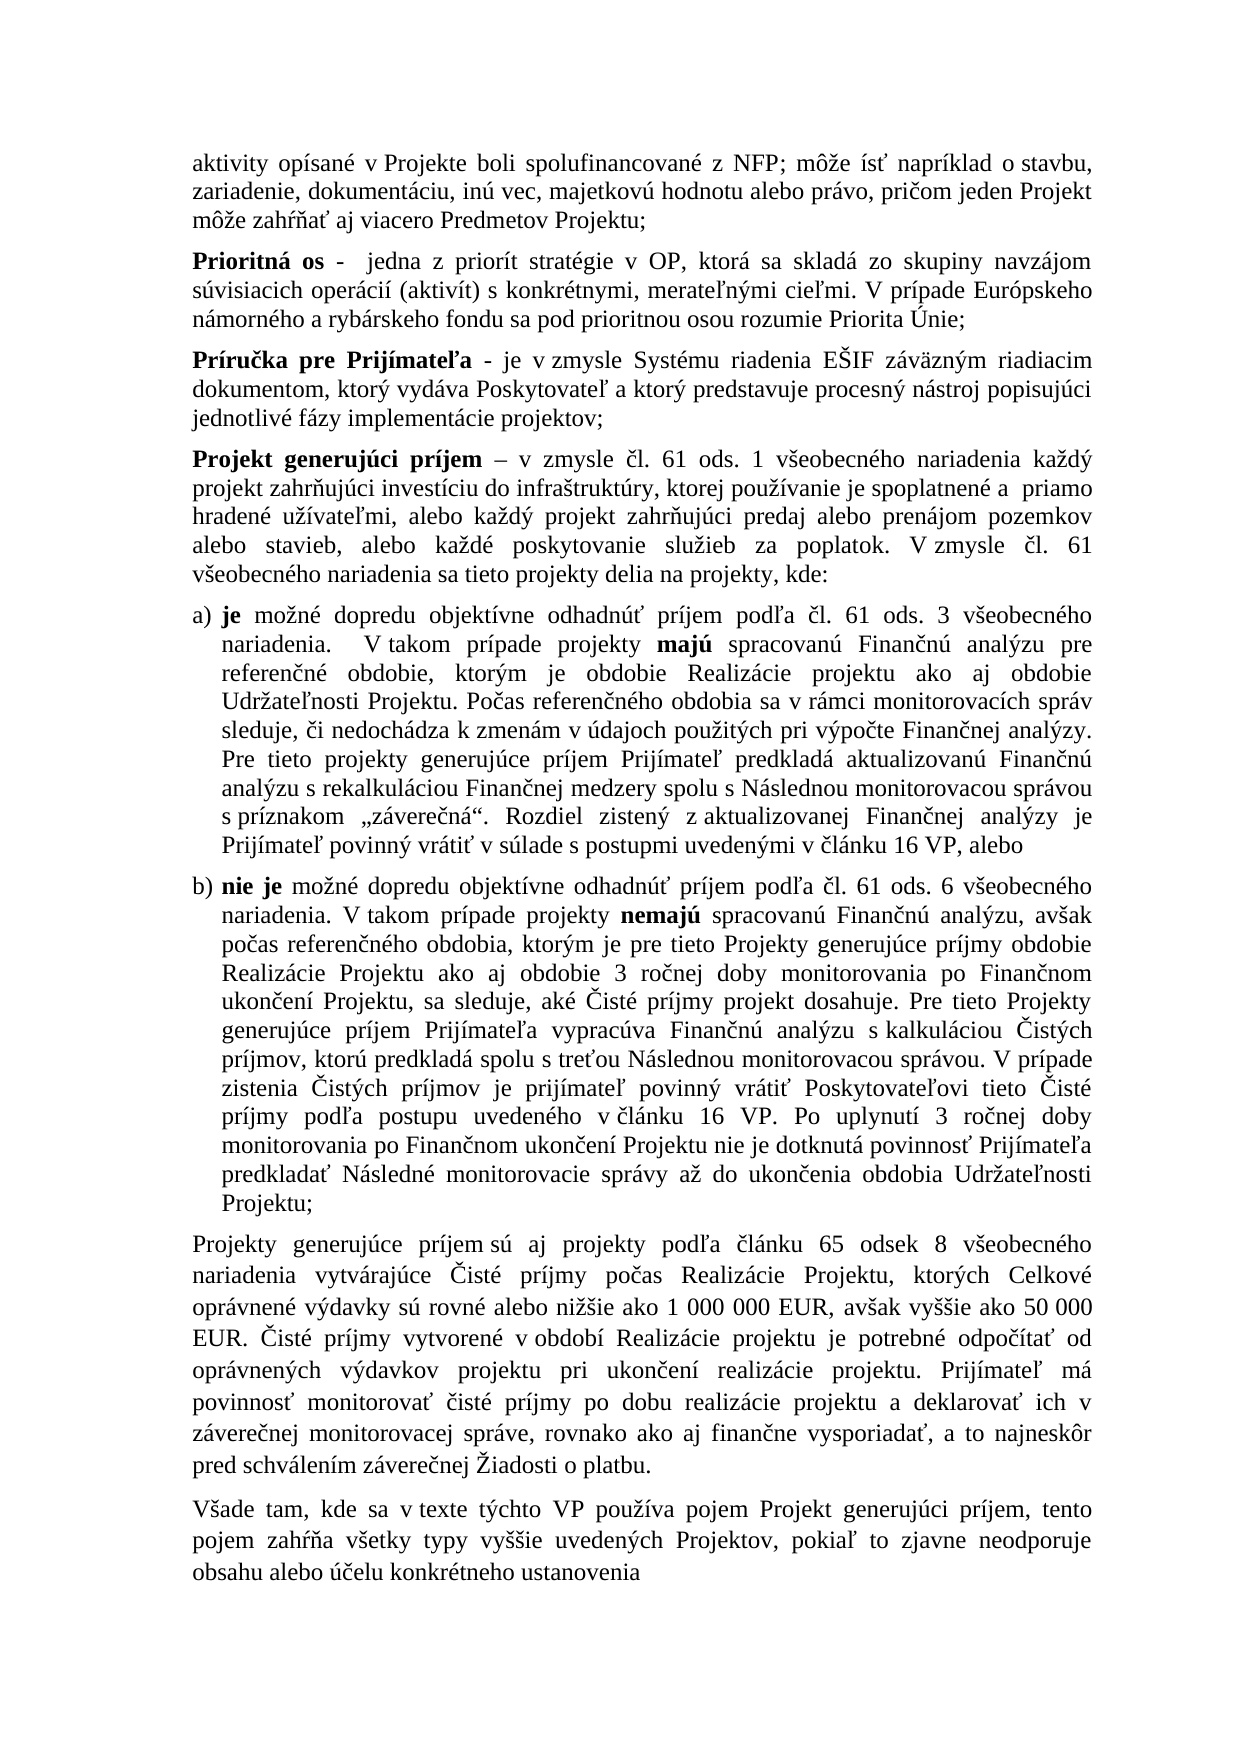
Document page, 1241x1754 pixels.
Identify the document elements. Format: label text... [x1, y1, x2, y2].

text Prioritná os - jedna z priorít stratégie v OP, ktorá sa skladá zo skupiny navzájom súvisiacich operácií (aktivít) s konkrétnymi, merateľnými cieľmi. V prípade Európskeho námorného a rybárskeho fondu sa pod prioritnou osou rozumie Priorita Únie; [192, 246, 1093, 333]
list je možné dopredu objektívne odhadnúť príjem podľa čl. 61 ods. 3 všeobecného nariadenia. V takom prípade projekty majú spracovanú Finančnú analýzu pre referenčné obdobie, ktorým je obdobie Realizácie projektu ako aj obdobie Udržateľnosti Projektu. Počas referenčného obdobia sa v rámci monitorovacích správ sleduje, či nedochádza k zmenám v údajoch použitých pri výpočte Finančnej analýzy. Pre tieto projekty generujúce príjem Prijímateľ predkladá aktualizovanú Finančnú analýzu s rekalkuláciou Finančnej medzery spolu s Následnou monitorovacou správou s príznakom „záverečná“. Rozdiel zistený z aktualizovanej Finančnej analýzy je Prijímateľ povinný vrátiť v súlade s postupmi uvedenými v článku 16 VP, alebo [192, 600, 1093, 859]
list Projekt generujúci príjem – v zmysle čl. 61 ods. 1 všeobecného nariadenia každý projekt zahrňujúci investíciu do infraštruktúry, ktorej používanie je spoplatnené a priamo hradené užívateľmi, alebo každý projekt zahrňujúci predaj alebo prenájom pozemkov alebo stavieb, alebo každé poskytovanie služieb za poplatok. V zmysle čl. 61 všeobecného nariadenia sa tieto projekty delia na projekty, kde: [192, 444, 1093, 588]
list nie je možné dopredu objektívne odhadnúť príjem podľa čl. 61 ods. 6 všeobecného nariadenia. V takom prípade projekty nemajú spracovanú Finančnú analýzu, avšak počas referenčného obdobia, ktorým je pre tieto Projekty generujúce príjmy obdobie Realizácie Projektu ako aj obdobie 3 ročnej doby monitorovania po Finančnom ukončení Projektu, sa sleduje, aké Čisté príjmy projekt dosahuje. Pre tieto Projekty generujúce príjem Prijímateľa vypracúva Finančnú analýzu s kalkuláciou Čistých príjmov, ktorú predkladá spolu s treťou Následnou monitorovacou správou. V prípade zistenia Čistých príjmov je prijímateľ povinný vrátiť Poskytovateľovi tieto Čisté príjmy podľa postupu uvedeného v článku 16 VP. Po uplynutí 3 ročnej doby monitorovania po Finančnom ukončení Projektu nie je dotknutá povinnosť Prijímateľa predkladať Následné monitorovacie správy až do ukončenia obdobia Udržateľnosti Projektu; [192, 871, 1093, 1216]
list Projekty generujúce príjem sú aj projekty podľa článku 65 odsek 8 všeobecného nariadenia vytvárajúce Čisté príjmy počas Realizácie Projektu, ktorých Celkové oprávnené výdavky sú rovné alebo nižšie ako 1 000 000 EUR, avšak vyššie ako 50 000 EUR. Čisté príjmy vytvorené v období Realizácie projektu je potrebné odpočítať od oprávnených výdavkov projektu pri ukončení realizácie projektu. Prijímateľ má povinnosť monitorovať čisté príjmy po dobu realizácie projektu a deklarovať ich v záverečnej monitorovacej správe, rovnako ako aj finančne vysporiadať, a to najneskôr pred schválením záverečnej Žiadosti o platbu. [192, 1229, 1093, 1478]
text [192, 148, 1093, 234]
text Príručka pre Prijímateľa - je v zmysle Systému riadenia EŠIF záväzným riadiacim dokumentom, ktorý vydáva Poskytovateľ a ktorý predstavuje procesný nástroj popisujúci jednotlivé fázy implementácie projektov; [192, 345, 1093, 431]
list Všade tam, kde sa v texte týchto VP používa pojem Projekt generujúci príjem, tento pojem zahŕňa všetky typy vyššie uvedených Projektov, pokiaľ to zjavne neodporuje obsahu alebo účelu konkrétneho ustanovenia [192, 1494, 1093, 1586]
